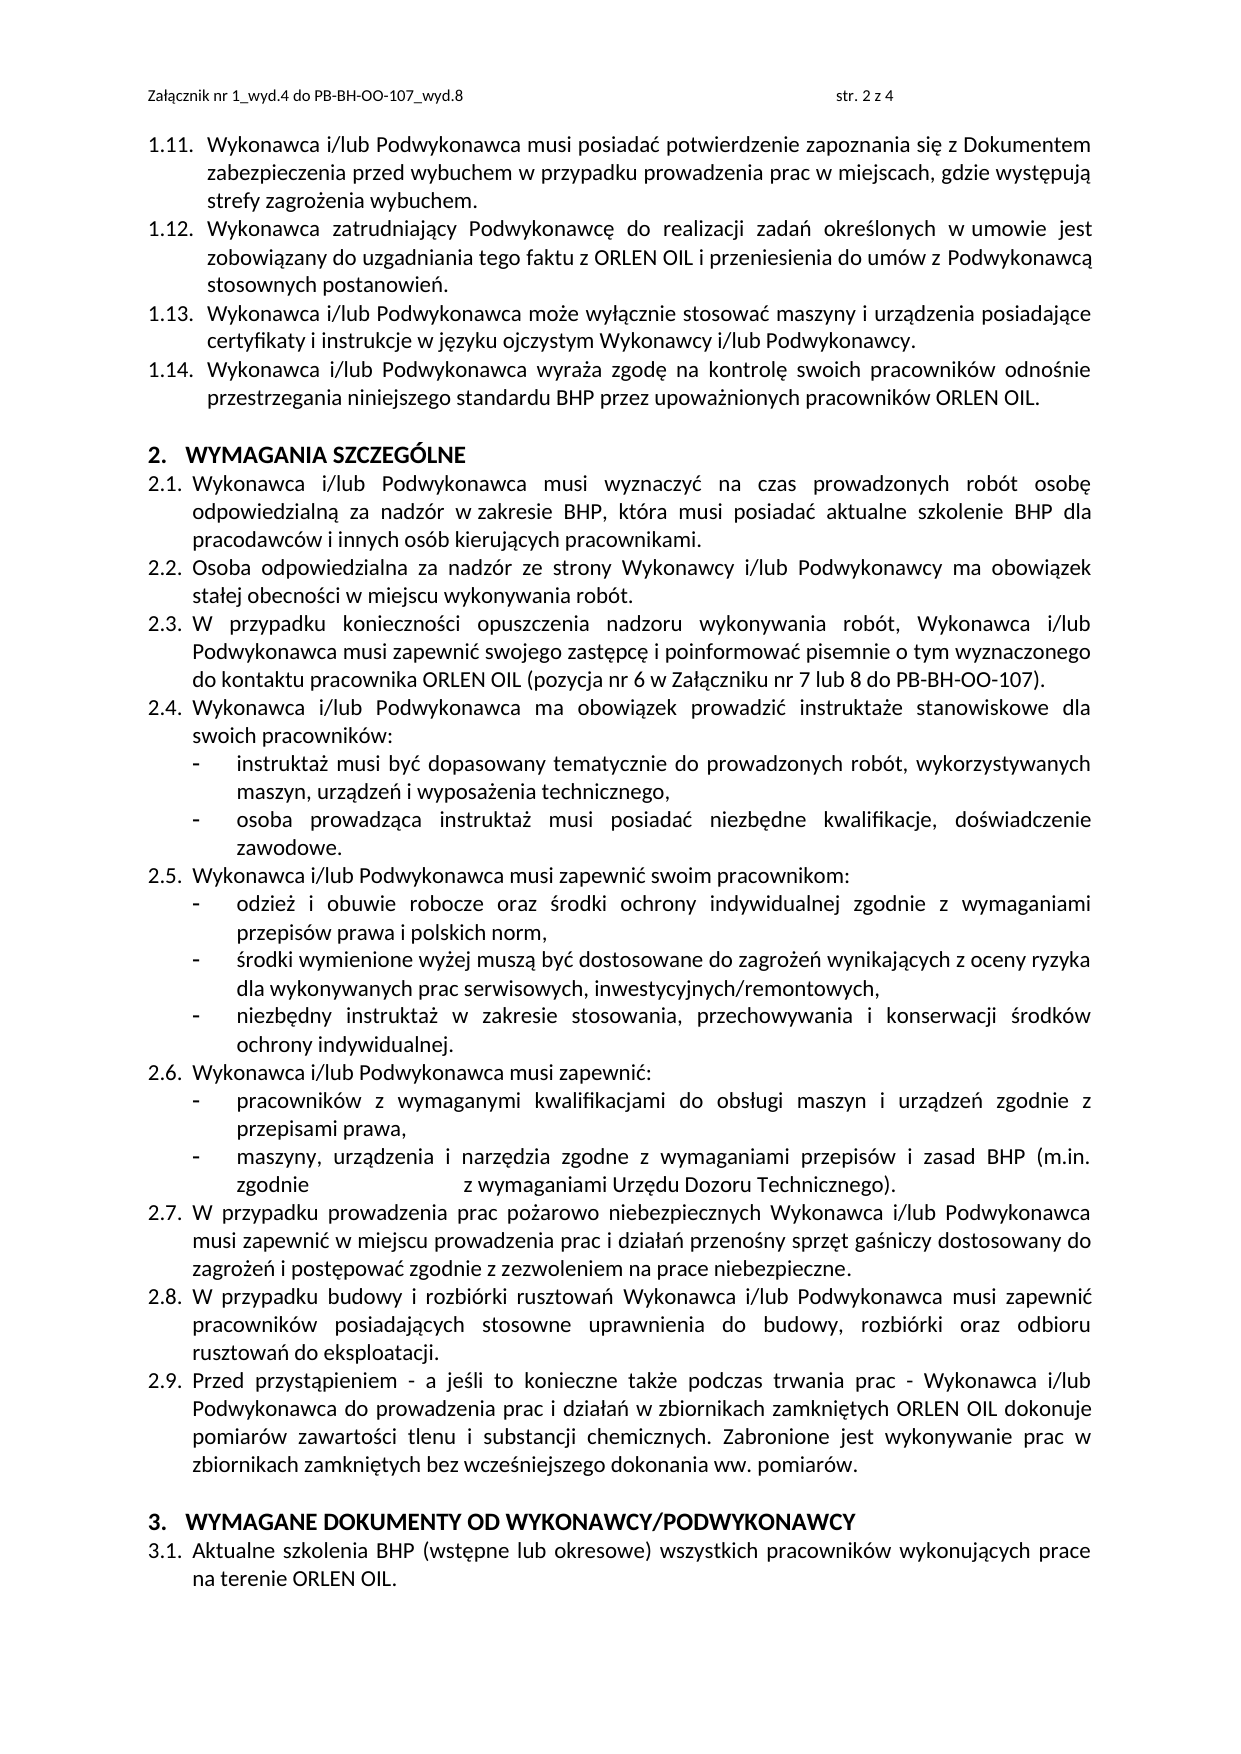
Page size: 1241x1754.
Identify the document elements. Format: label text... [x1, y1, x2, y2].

list odzież i obuwie robocze oraz środki ochrony indywidualnej zgodnie z wymaganiami przepisów prawa i polskich norm, [192, 889, 1092, 946]
list WYMAGANE DOKUMENTY OD WYKONAWCY/PODWYKONAWCY [148, 1506, 1092, 1537]
list pracowników z wymaganymi kwalifikacjami do obsługi maszyn i urządzeń zgodnie z przepisami prawa, [192, 1086, 1092, 1142]
list Aktualne szkolenia BHP (wstępne lub okresowe) wszystkich pracowników wykonujących prace na terenie ORLEN OIL. [148, 1537, 1092, 1593]
list Wykonawca i/lub Podwykonawca musi zapewnić swoim pracownikom: [148, 862, 1092, 889]
list środki wymienione wyżej muszą być dostosowane do zagrożeń wynikających z oceny ryzyka dla wykonywanych prac serwisowych, inwestycyjnych/remontowych, [192, 946, 1092, 1002]
list maszyny, urządzenia i narzędzia zgodne z wymaganiami przepisów i zasad BHP (m.in. zgodnie z wymaganiami Urzędu Dozoru Technicznego). [192, 1142, 1092, 1198]
list W przypadku konieczności opuszczenia nadzoru wykonywania robót, Wykonawca i/lub Podwykonawca musi zapewnić swojego zastępcę i poinformować pisemnie o tym wyznaczonego do kontaktu pracownika ORLEN OIL (pozycja nr 6 w Załączniku nr 7 lub 8 do PB-BH-OO-107). [148, 609, 1092, 693]
list Wykonawca i/lub Podwykonawca może wyłącznie stosować maszyny i urządzenia posiadające certyfikaty i instrukcje w języku ojczystym Wykonawcy i/lub Podwykonawcy. [148, 299, 1092, 355]
list WYMAGANIA SZCZEGÓLNE [148, 439, 1092, 469]
list Wykonawca i/lub Podwykonawca musi posiadać potwierdzenie zapoznania się z Dokumentem zabezpieczenia przed wybuchem w przypadku prowadzenia prac w miejscach, gdzie występują strefy zagrożenia wybuchem. [148, 131, 1092, 214]
list Wykonawca i/lub Podwykonawca wyraża zgodę na kontrolę swoich pracowników odnośnie przestrzegania niniejszego standardu BHP przez upoważnionych pracowników ORLEN OIL. [148, 355, 1092, 411]
list W przypadku budowy i rozbiórki rusztowań Wykonawca i/lub Podwykonawca musi zapewnić pracowników posiadających stosowne uprawnienia do budowy, rozbiórki oraz odbioru rusztowań do eksploatacji. [148, 1282, 1092, 1366]
list Osoba odpowiedzialna za nadzór ze strony Wykonawcy i/lub Podwykonawcy ma obowiązek stałej obecności w miejscu wykonywania robót. [148, 553, 1092, 609]
list Wykonawca i/lub Podwykonawca musi zapewnić: [148, 1058, 1092, 1086]
list Przed przystąpieniem - a jeśli to konieczne także podczas trwania prac - Wykonawca i/lub Podwykonawca do prowadzenia prac i działań w zbiornikach zamkniętych ORLEN OIL dokonuje pomiarów zawartości tlenu i substancji chemicznych. Zabronione jest wykonywanie prac w zbiornikach zamkniętych bez wcześniejszego dokonania ww. pomiarów. [148, 1366, 1092, 1478]
list W przypadku prowadzenia prac pożarowo niebezpiecznych Wykonawca i/lub Podwykonawca musi zapewnić w miejscu prowadzenia prac i działań przenośny sprzęt gaśniczy dostosowany do zagrożeń i postępować zgodnie z zezwoleniem na prace niebezpieczne. [148, 1198, 1092, 1282]
list niezbędny instruktaż w zakresie stosowania, przechowywania i konserwacji środków ochrony indywidualnej. [192, 1002, 1092, 1058]
list Wykonawca i/lub Podwykonawca ma obowiązek prowadzić instruktaże stanowiskowe dla swoich pracowników: [148, 693, 1092, 749]
list osoba prowadząca instruktaż musi posiadać niezbędne kwalifikacje, doświadczenie zawodowe. [192, 806, 1092, 862]
list Wykonawca zatrudniający Podwykonawcę do realizacji zadań określonych w umowie jest zobowiązany do uzgadniania tego faktu z ORLEN OIL i przeniesienia do umów z Podwykonawcą stosownych postanowień. [148, 214, 1092, 299]
list instruktaż musi być dopasowany tematycznie do prowadzonych robót, wykorzystywanych maszyn, urządzeń i wyposażenia technicznego, [192, 749, 1092, 806]
list Wykonawca i/lub Podwykonawca musi wyznaczyć na czas prowadzonych robót osobę odpowiedzialną za nadzór w zakresie BHP, która musi posiadać aktualne szkolenie BHP dla pracodawców i innych osób kierujących pracownikami. [148, 469, 1092, 553]
